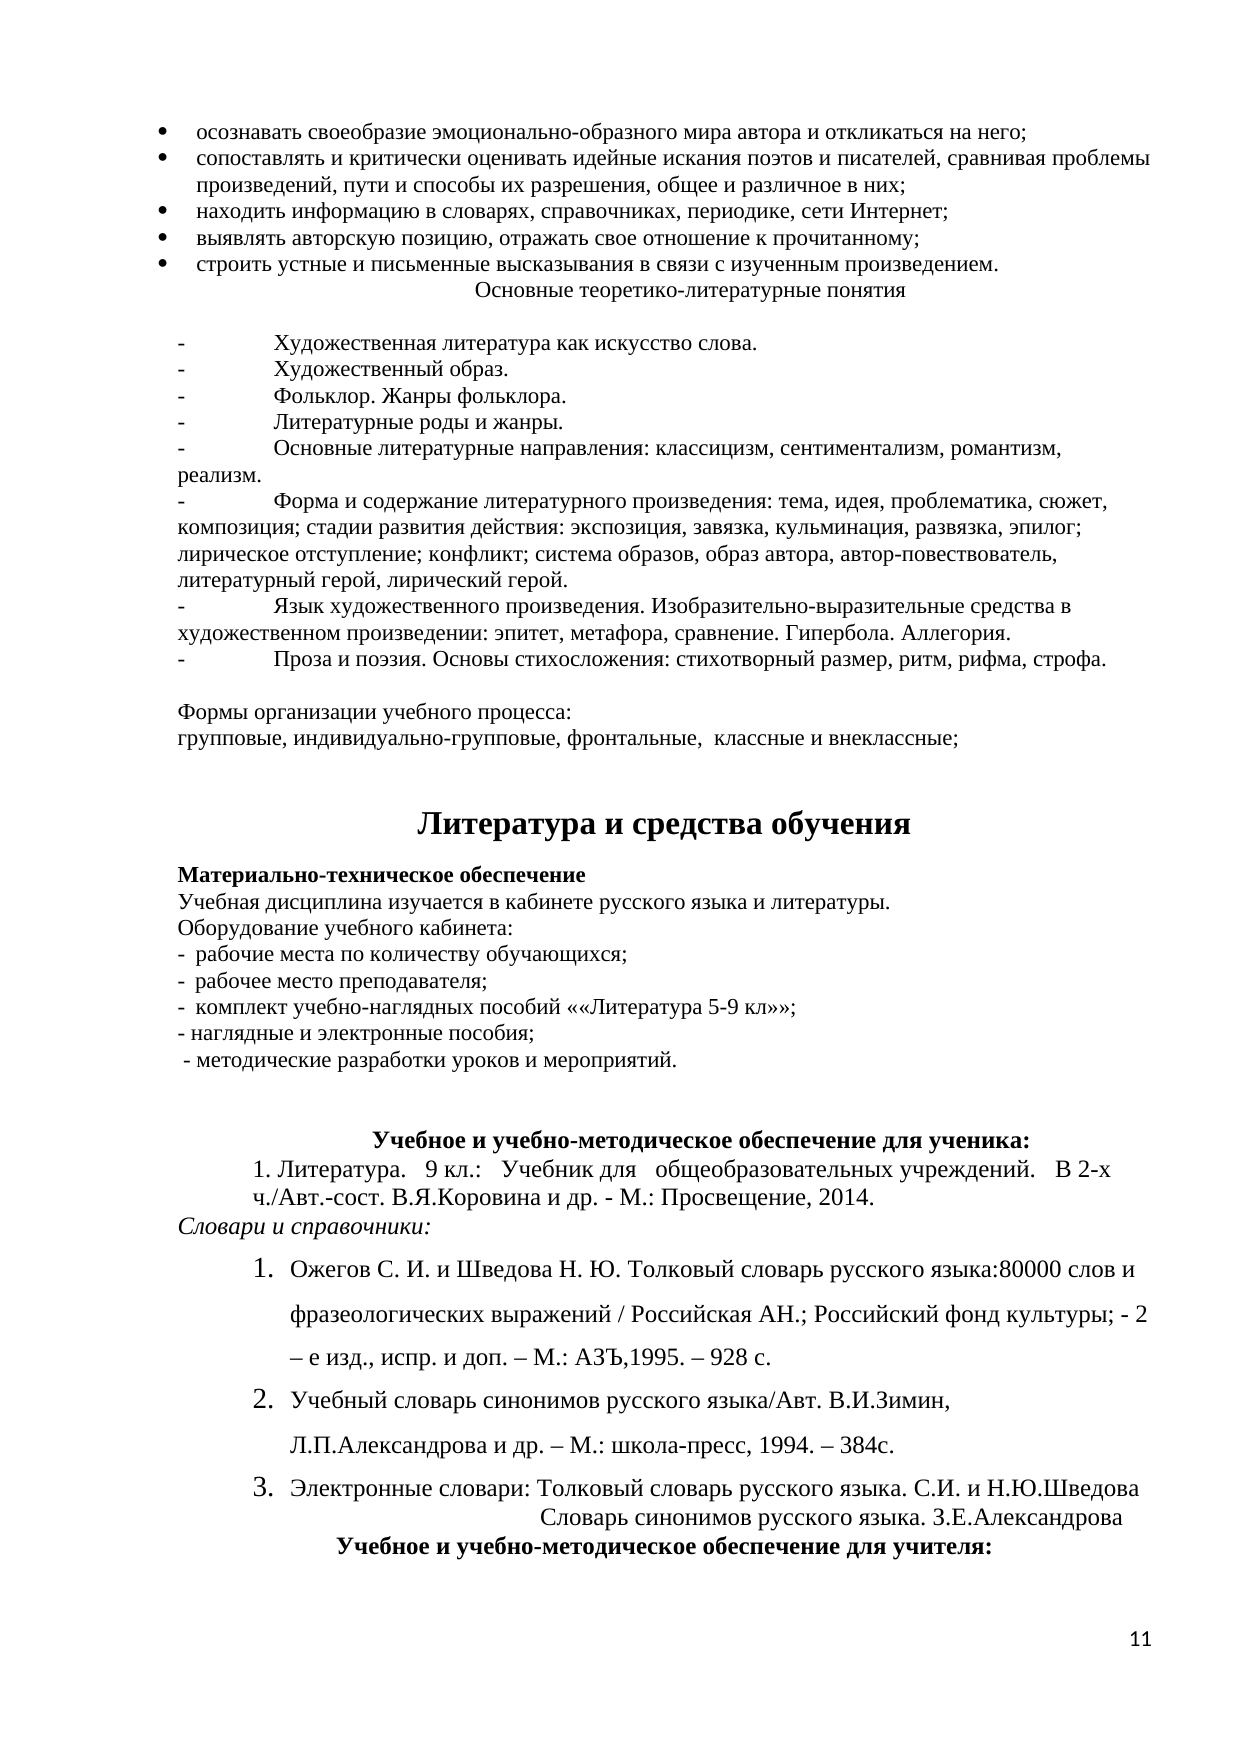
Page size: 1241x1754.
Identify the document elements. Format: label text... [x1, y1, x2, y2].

list сопоставлять и критически оценивать идейные искания поэтов и писателей, сравнивая проблемы произведений, пути и способы их разрешения, общее и различное в них; [158, 144, 1152, 197]
text - Литературные роды и жанры. [177, 408, 1152, 434]
text - Художественный образ. [177, 355, 1152, 382]
text Словари и справочники: [177, 1211, 1152, 1240]
list находить информацию в словарях, справочниках, периодике, сети Интернет; [158, 197, 1152, 223]
text Учебное и учебно-методическое обеспечение для ученика: [177, 1125, 1152, 1154]
text 1. Литература. 9 кл.: Учебник для общеобразовательных учреждений. В 2-х ч./Авт.-сост. В.Я.Коровина и др. - М.: Просвещение, 2014. [252, 1154, 1152, 1211]
text - рабочие места по количеству обучающихся; [177, 940, 1152, 967]
text Формы организации учебного процесса: [177, 698, 1152, 724]
list строить устные и письменные высказывания в связи с изученным произведением. [158, 250, 1152, 276]
text - рабочее место преподавателя; [177, 967, 1152, 993]
text - Фольклор. Жанры фольклора. [177, 382, 1152, 408]
text - методические разработки уроков и мероприятий. [177, 1046, 1152, 1072]
text - Основные литературные направления: классицизм, сентиментализм, романтизм, реализм. [177, 434, 1152, 487]
text Материально-техническое обеспечение [177, 861, 1152, 888]
list Ожегов С. И. и Шведова Н. Ю. Толковый словарь русского языка:80000 слов и фразеологических выражений / Российская АН.; Российский фонд культуры; - 2 – е изд., испр. и доп. – М.: АЗЪ,1995. – 928 с. [252, 1240, 1152, 1371]
text - наглядные и электронные пособия; [177, 1019, 1152, 1046]
text Оборудование учебного кабинета: [177, 914, 1152, 940]
text - Форма и содержание литературного произведения: тема, идея, проблематика, сюжет, композиция; стадии развития действия: экспозиция, завязка, кульминация, развязка, эпилог; лирическое отступление; конфликт; система образов, образ автора, автор-повествователь, литературный герой, лирический герой. [177, 487, 1152, 592]
text - Язык художественного произведения. Изобразительно-выразительные средства в художественном произведении: эпитет, метафора, сравнение. Гипербола. Аллегория. [177, 592, 1152, 645]
text - Художественная литература как искусство слова. [177, 329, 1152, 355]
list Учебный словарь синонимов русского языка/Авт. В.И.Зимин, Л.П.Александрова и др. – М.: школа-пресс, 1994. – 384с. [252, 1371, 1152, 1459]
list Электронные словари: Толковый словарь русского языка. С.И. и Н.Ю.Шведова [252, 1459, 1152, 1502]
text Учебное и учебно-методическое обеспечение для учителя: [177, 1531, 1152, 1560]
text Учебная дисциплина изучается в кабинете русского языка и литературы. [177, 888, 1152, 914]
text Литература и средства обучения [177, 803, 1152, 842]
list осознавать своеобразие эмоционально-образного мира автора и откликаться на него; [158, 118, 1152, 144]
text групповые, индивидуально-групповые, фронтальные, классные и внеклассные; [177, 724, 1152, 751]
text Основные теоретико-литературные понятия [177, 276, 1152, 303]
text Словарь синонимов русского языка. З.Е.Александрова [290, 1502, 1152, 1531]
text - Проза и поэзия. Основы стихосложения: стихотворный размер, ритм, рифма, строфа. [177, 645, 1152, 672]
list выявлять авторскую позицию, отражать свое отношение к прочитанному; [158, 223, 1152, 250]
text - комплект учебно-наглядных пособий ««Литература 5-9 кл»»; [177, 993, 1152, 1019]
